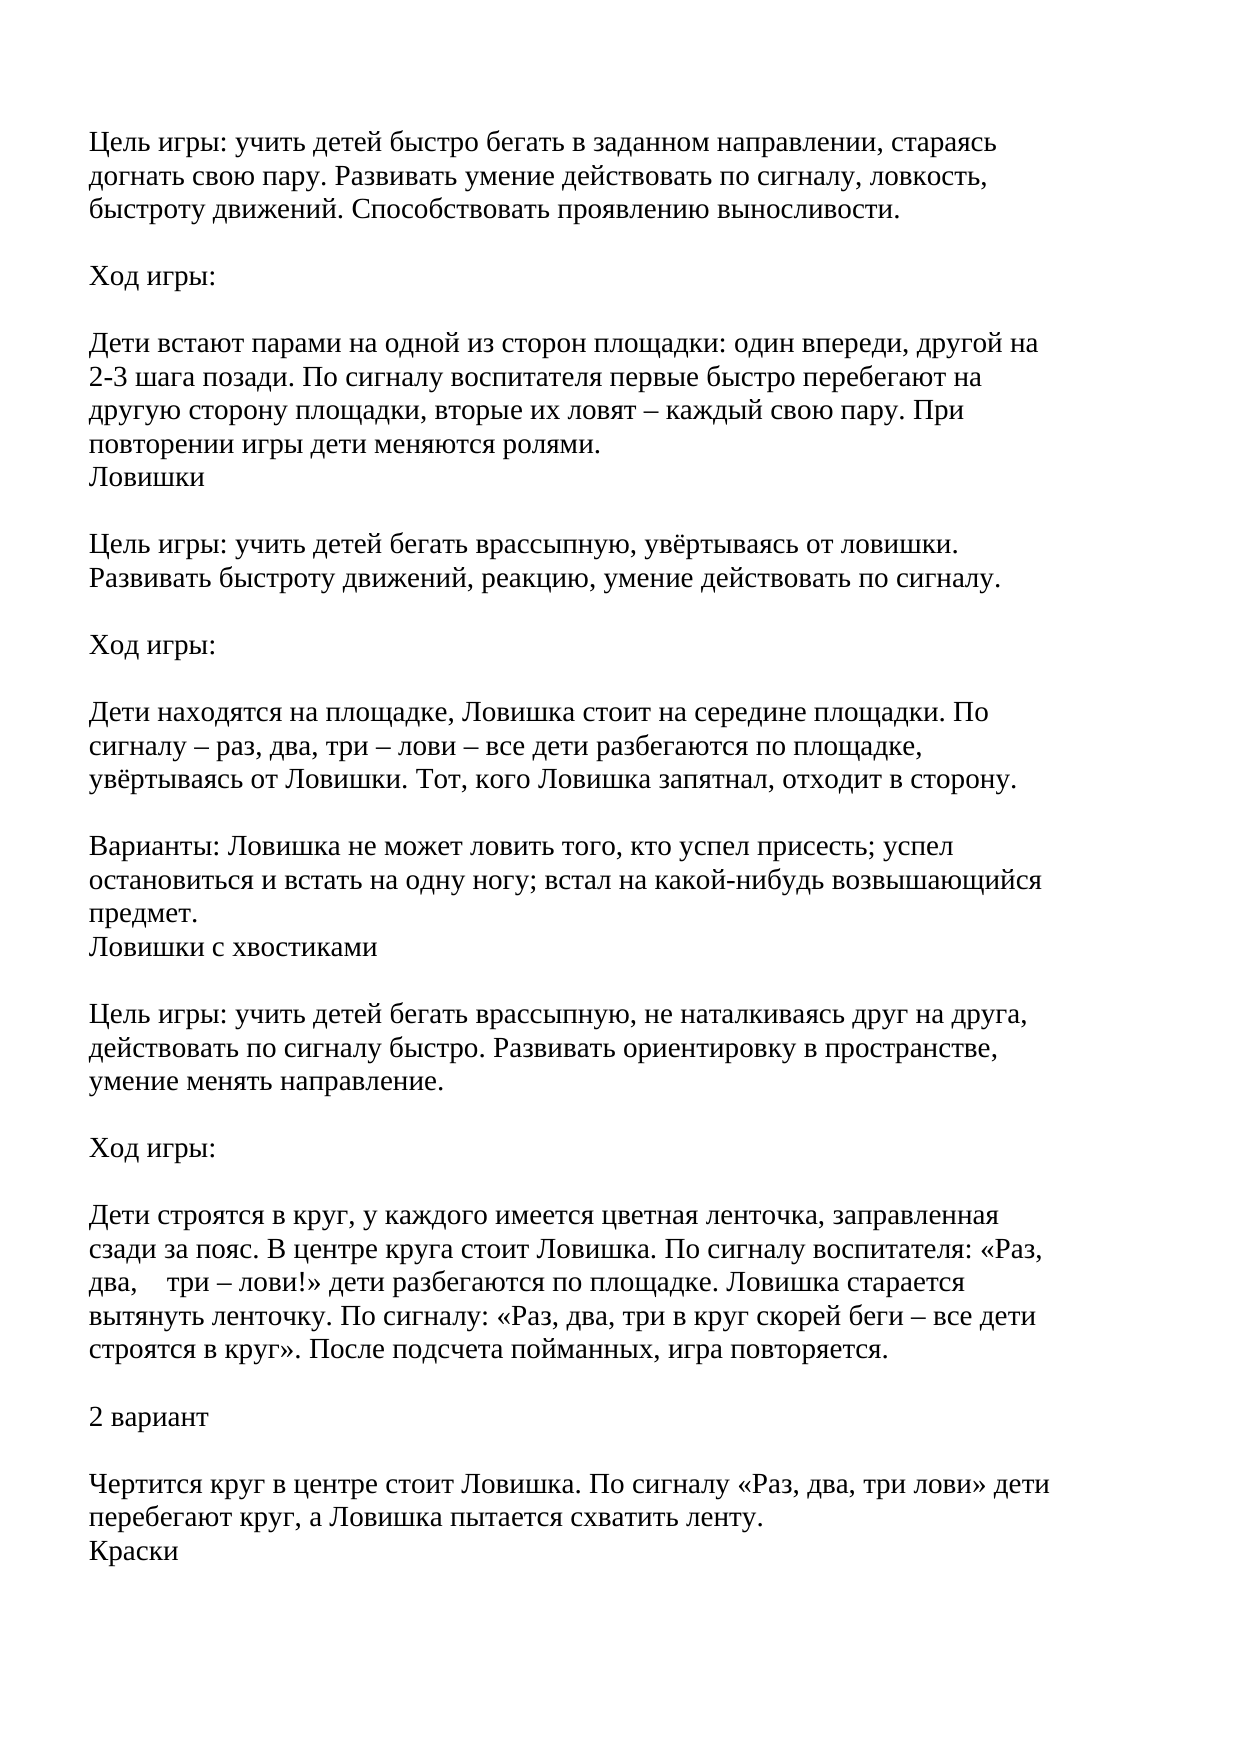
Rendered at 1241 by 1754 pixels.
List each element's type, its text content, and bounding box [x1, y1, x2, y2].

text Дети находятся на площадке, Ловишка стоит на середине площадки. По сигналу – раз, два, три – лови – все дети разбегаются по площадке, увёртываясь от Ловишки. Тот, кого Ловишка запятнал, отходит в сторону. [89, 694, 1063, 795]
text Ловишки [89, 459, 1063, 493]
text Дети строятся в круг, у каждого имеется цветная ленточка, заправленная сзади за пояс. В центре круга стоит Ловишка. По сигналу воспитателя: «Раз, два, три – лови!» дети разбегаются по площадке. Ловишка старается вытянуть ленточку. По сигналу: «Раз, два, три в круг скорей беги – все дети строятся в круг». После подсчета пойманных, игра повторяется. [89, 1197, 1063, 1365]
text Цель игры: учить детей быстро бегать в заданном направлении, стараясь догнать свою пару. Развивать умение действовать по сигналу, ловкость, быстроту движений. Способствовать проявлению выносливости. [89, 124, 1063, 225]
text Ход игры: [89, 1130, 1063, 1164]
text 2 вариант [89, 1399, 1063, 1432]
text Краски [89, 1533, 1063, 1566]
text Ловишки с хвостиками [89, 929, 1063, 963]
text Чертится круг в центре стоит Ловишка. По сигналу «Раз, два, три лови» дети перебегают круг, а Ловишка пытается схватить ленту. [89, 1466, 1063, 1533]
text Ход игры: [89, 627, 1063, 661]
text Дети встают парами на одной из сторон площадки: один впереди, другой на 2-3 шага позади. По сигналу воспитателя первые быстро перебегают на другую сторону площадки, вторые их ловят – каждый свою пару. При повторении игры дети меняются ролями. [89, 325, 1063, 459]
text Варианты: Ловишка не может ловить того, кто успел присесть; успел остановиться и встать на одну ногу; встал на какой-нибудь возвышающийся предмет. [89, 828, 1063, 929]
text Цель игры: учить детей бегать врассыпную, увёртываясь от ловишки. Развивать быстроту движений, реакцию, умение действовать по сигналу. [89, 527, 1063, 594]
text Цель игры: учить детей бегать врассыпную, не наталкиваясь друг на друга, действовать по сигналу быстро. Развивать ориентировку в пространстве, умение менять направление. [89, 996, 1063, 1097]
text Ход игры: [89, 258, 1063, 292]
